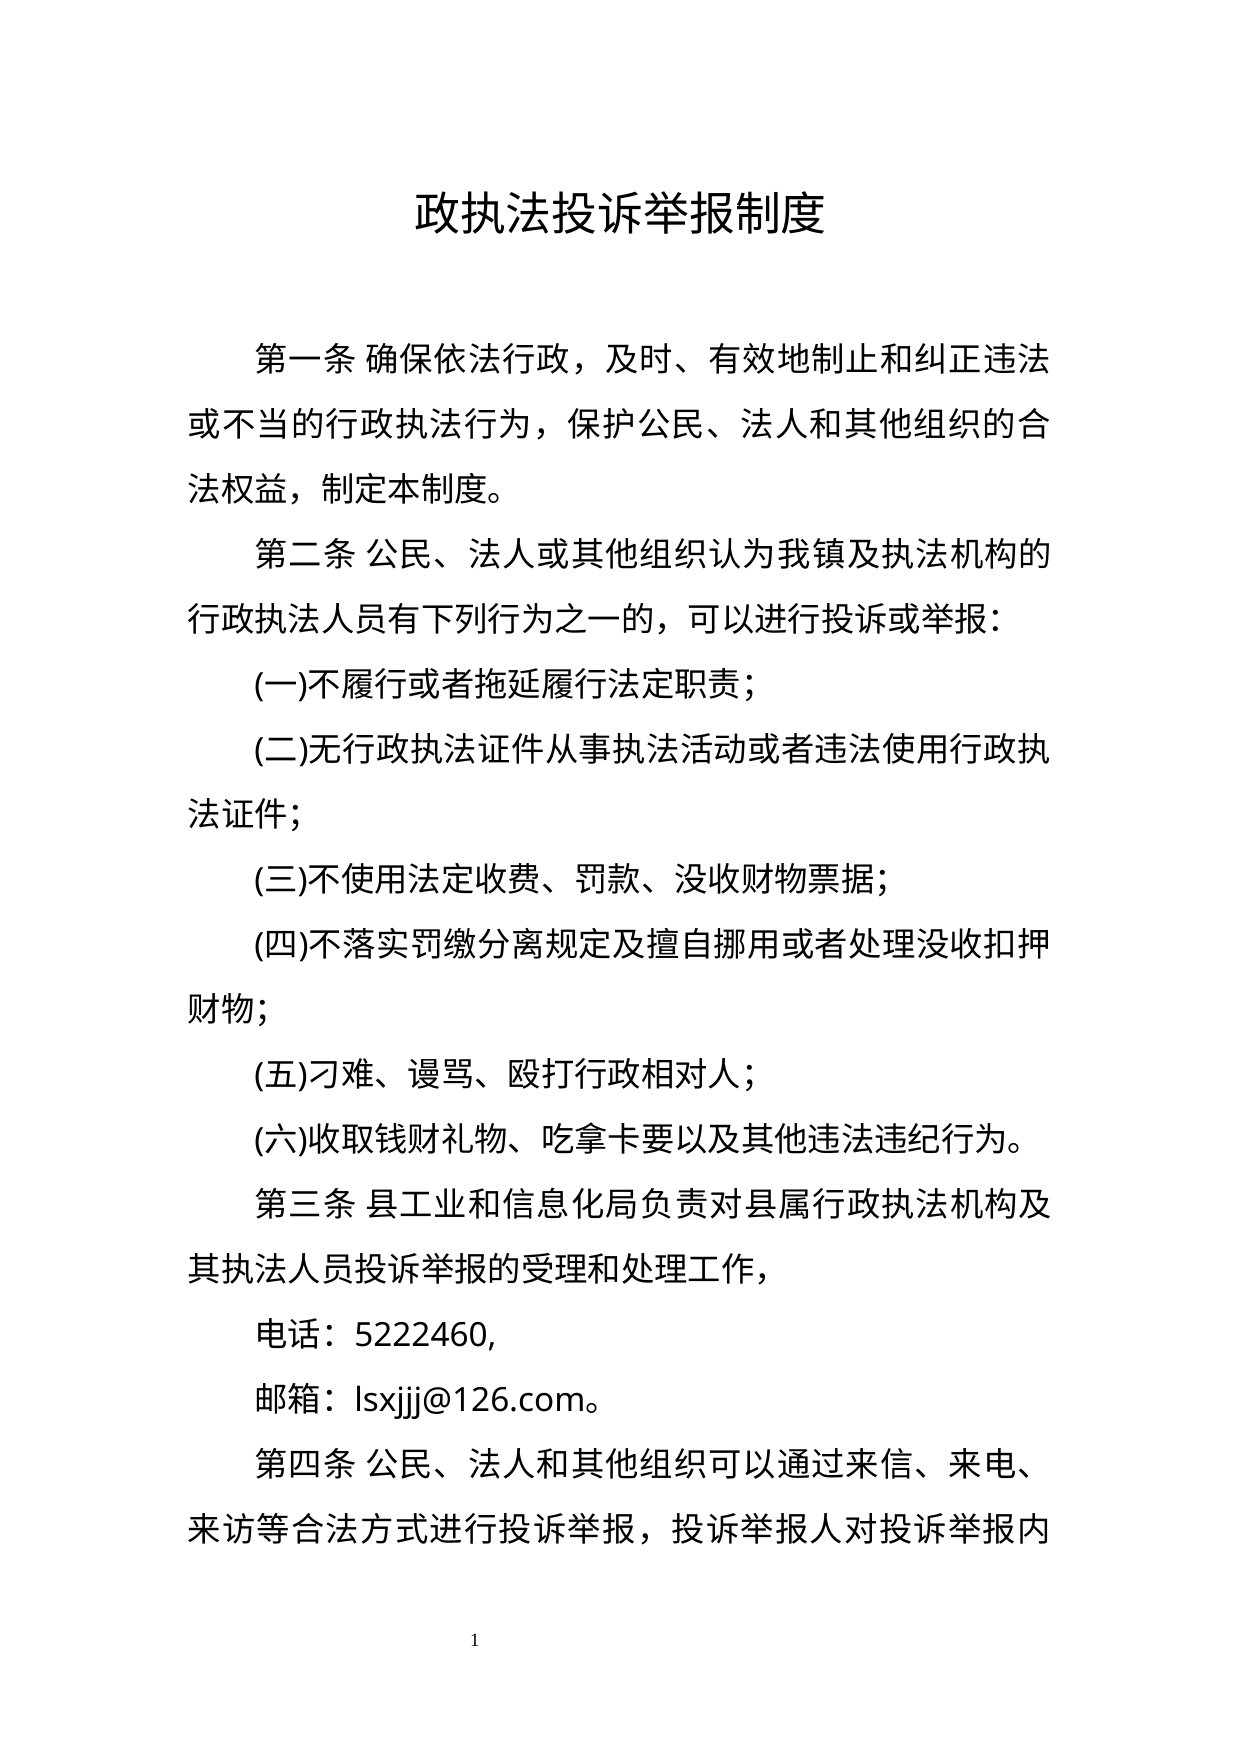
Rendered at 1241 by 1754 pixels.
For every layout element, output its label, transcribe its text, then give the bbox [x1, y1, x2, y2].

text 电话：5222460, [187, 1299, 1053, 1364]
text (一)不履行或者拖延履行法定职责； [187, 649, 1053, 714]
text 邮箱：lsxjjj@126.com。 [187, 1364, 1053, 1429]
text (六)收取钱财礼物、吃拿卡要以及其他违法违纪行为。 [187, 1104, 1053, 1169]
text (三)不使用法定收费、罚款、没收财物票据； [187, 844, 1053, 909]
text 第二条 公民、法人或其他组织认为我镇及执法机构的行政执法人员有下列行为之一的，可以进行投诉或举报： [187, 519, 1053, 649]
text (五)刁难、谩骂、殴打行政相对人； [187, 1039, 1053, 1104]
text (四)不落实罚缴分离规定及擅自挪用或者处理没收扣押财物； [187, 909, 1053, 1039]
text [187, 1429, 1053, 1559]
text 第一条 确保依法行政，及时、有效地制止和纠正违法或不当的行政执法行为，保护公民、法人和其他组织的合法权益，制定本制度。 [187, 324, 1053, 519]
text 第三条 县工业和信息化局负责对县属行政执法机构及其执法人员投诉举报的受理和处理工作， [187, 1169, 1053, 1299]
text 政执法投诉举报制度 [187, 162, 1053, 259]
text (二)无行政执法证件从事执法活动或者违法使用行政执法证件； [187, 714, 1053, 844]
